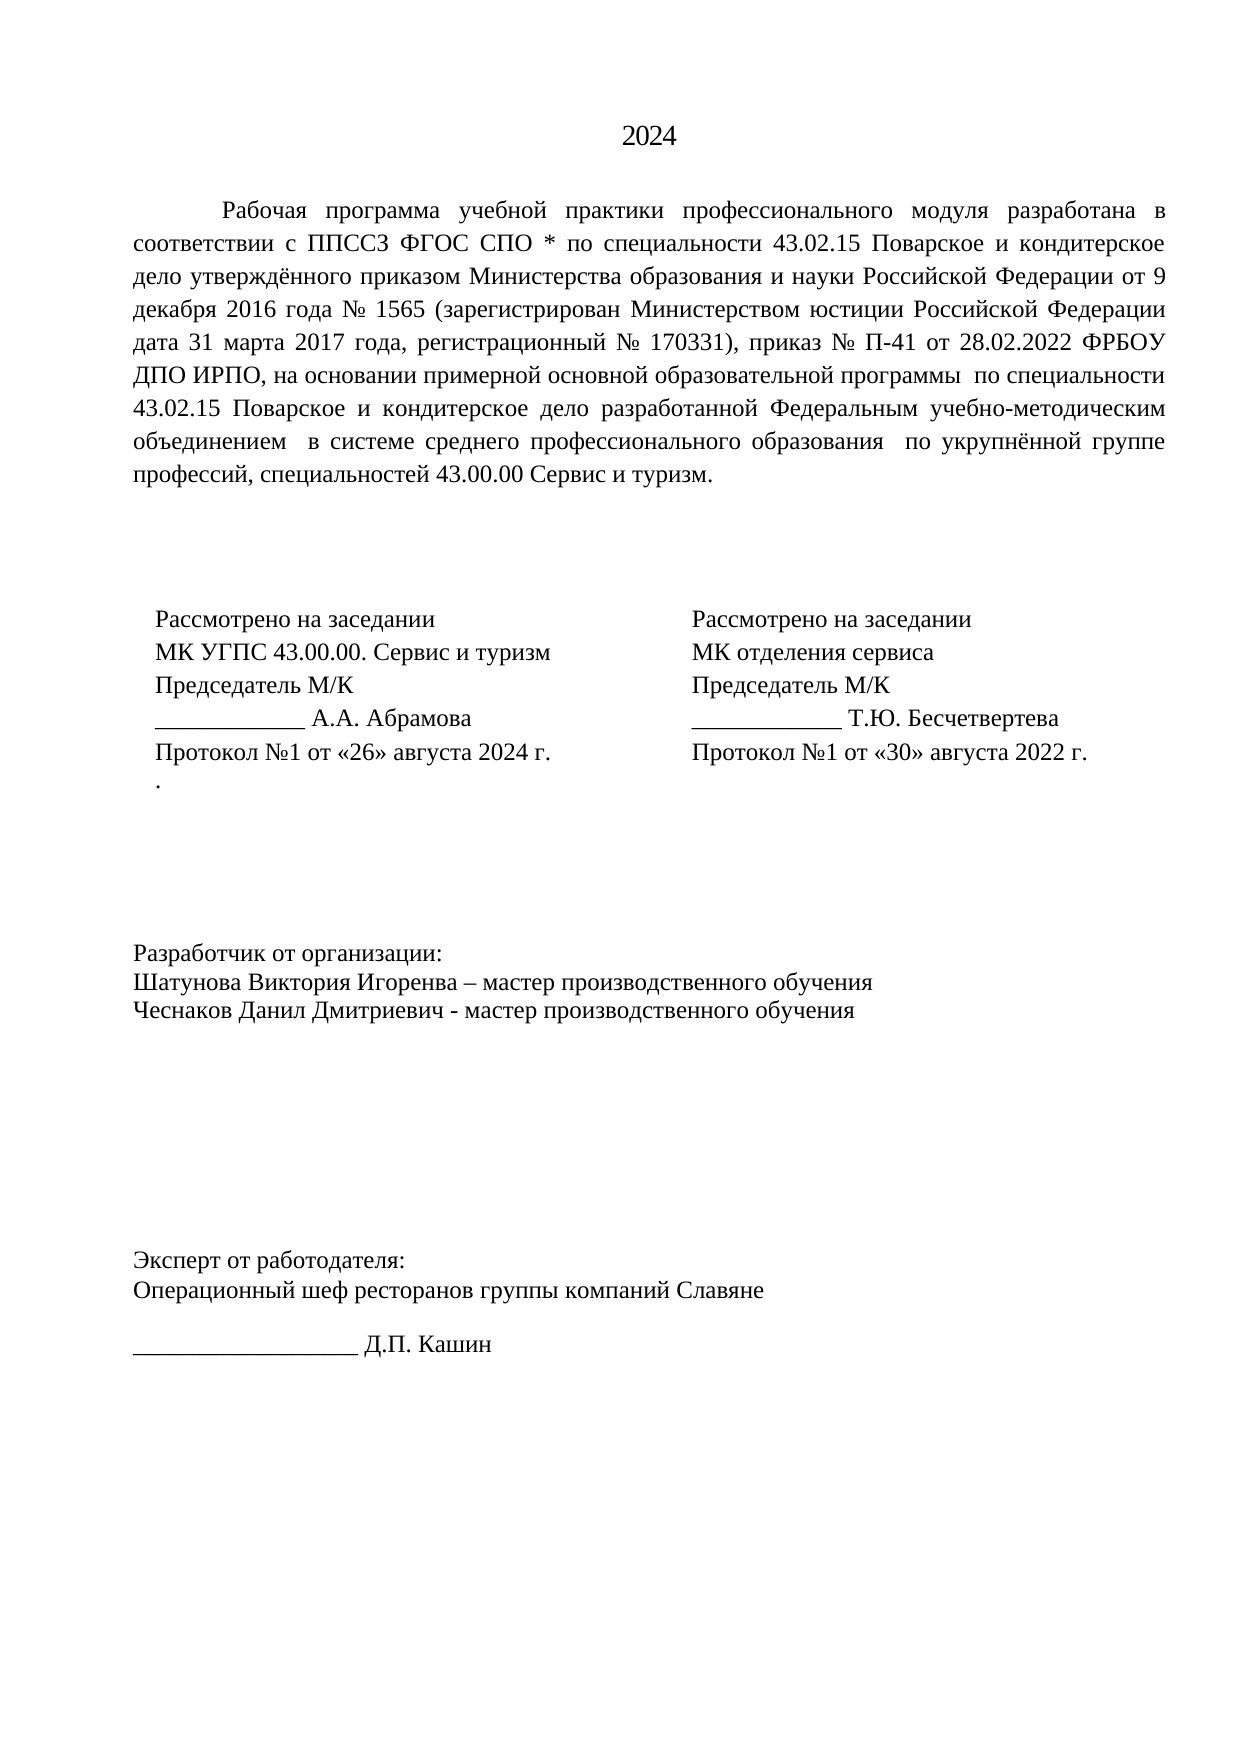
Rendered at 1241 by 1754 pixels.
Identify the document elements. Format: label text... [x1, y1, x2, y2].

text Шатунова Виктория Игоренва – мастер производственного обучения [133, 967, 1167, 995]
text __________________ Д.П. Кашин [133, 1329, 1167, 1357]
text Эксперт от работодателя: [133, 1245, 1167, 1273]
text Разработчик от организации: [133, 938, 1167, 967]
text Рабочая программа учебной практики профессионального модуля разработана в соответствии с ППССЗ ФГОС СПО * по специальности 43.02.15 Поварское и кондитерское дело утверждённого приказом Министерства образования и науки Российской Федерации от 9 декабря 2016 года № 1565 (зарегистрирован Министерством юстиции Российской Федерации дата 31 марта 2017 года, регистрационный № 170331), приказ № П-41 от 28.02.2022 ФРБОУ ДПО ИРПО, на основании примерной основной образовательной программы по специальности 43.02.15 Поварское и кондитерское дело разработанной Федеральным учебно-методическим объединением в системе среднего профессионального образования по укрупнённой группе профессий, специальностей 43.00.00 Сервис и туризм. [133, 195, 1167, 488]
table_header [119, 605, 656, 794]
table_header [656, 605, 1193, 794]
text Операционный шеф ресторанов группы компаний Славяне [133, 1275, 1167, 1303]
text 2024 [133, 118, 1167, 152]
text Чеснаков Данил Дмитриевич - мастер производственного обучения [133, 995, 1167, 1024]
